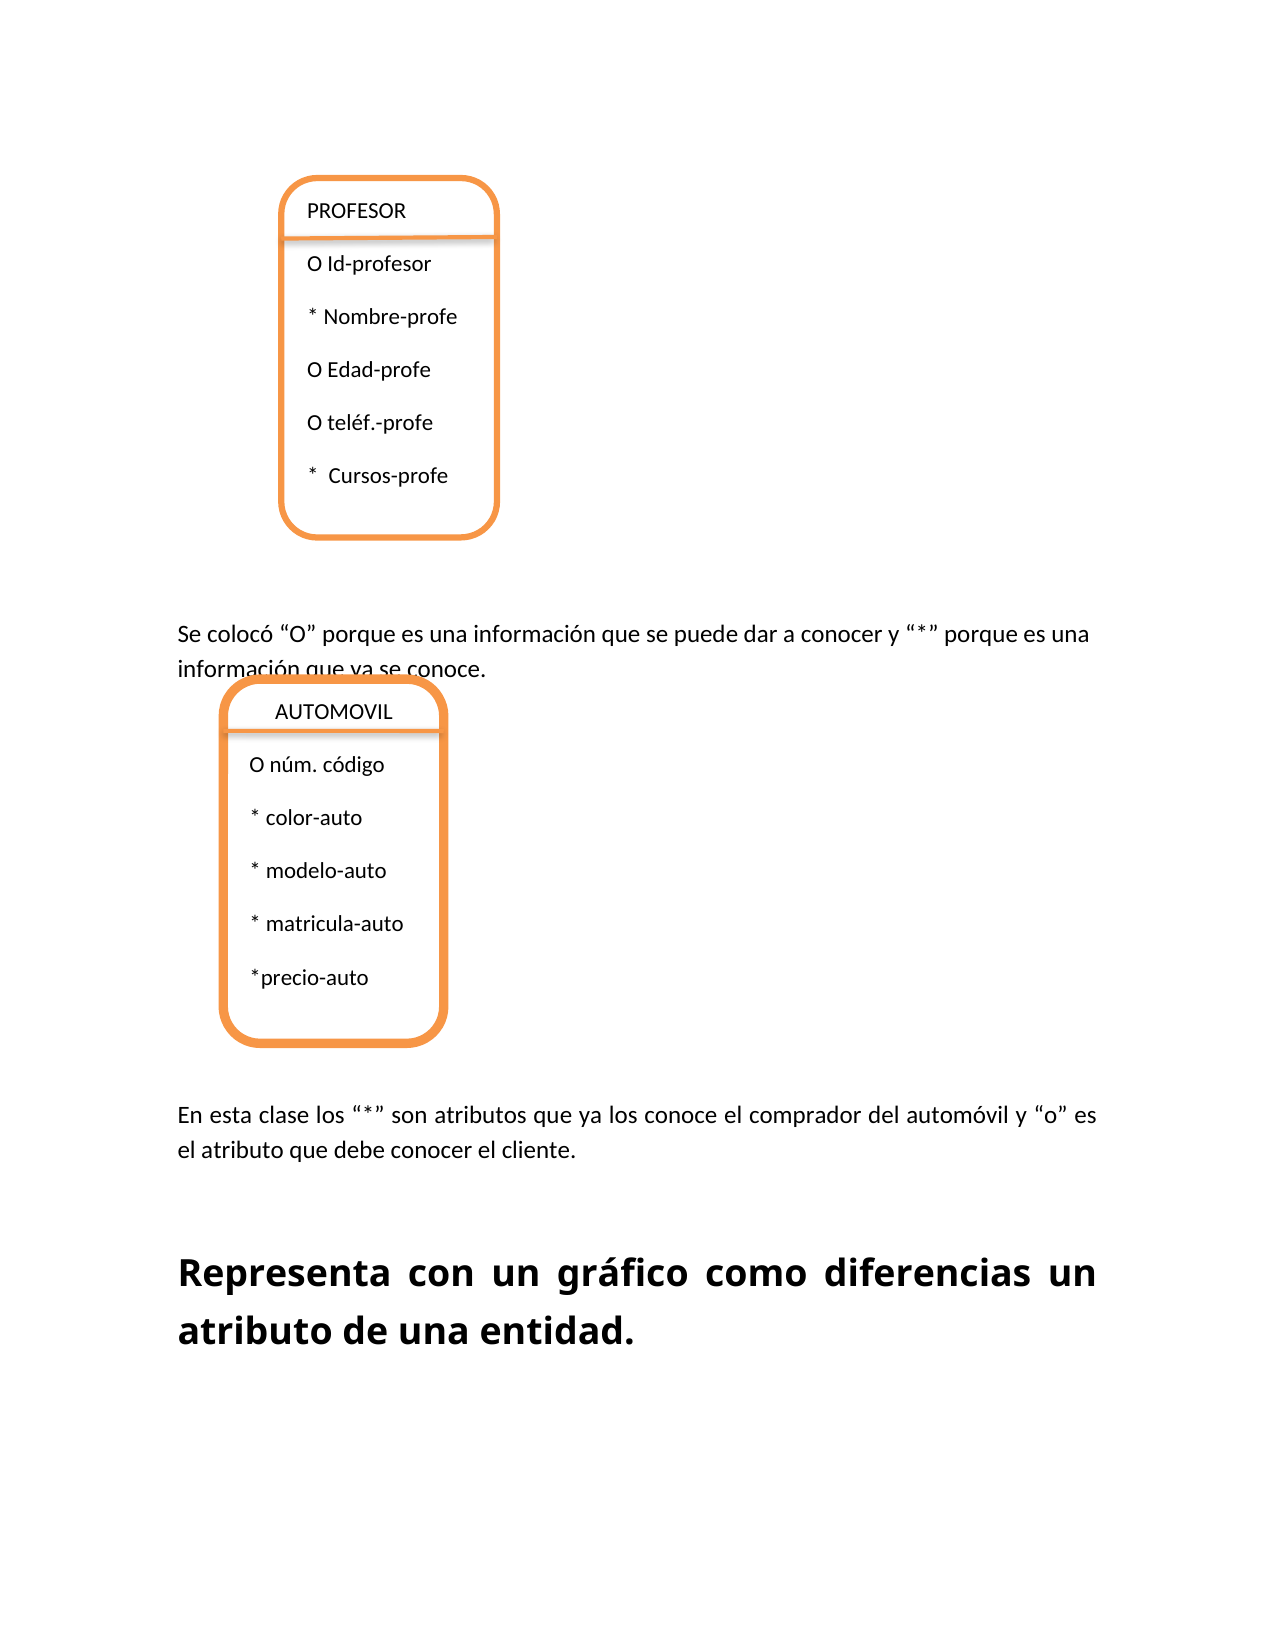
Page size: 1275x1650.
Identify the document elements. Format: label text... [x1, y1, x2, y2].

text En esta clase los “*” son atributos que ya los conoce el comprador del automóvil y “o” es el atributo que debe conocer el cliente. [177, 1099, 1098, 1165]
text Representa con un gráfico como diferencias un atributo de una entidad. [177, 1297, 1098, 1356]
text Se colocó “O” porque es una información que se puede dar a conocer y “*” porque es una información que ya se conoce. [177, 618, 1098, 683]
